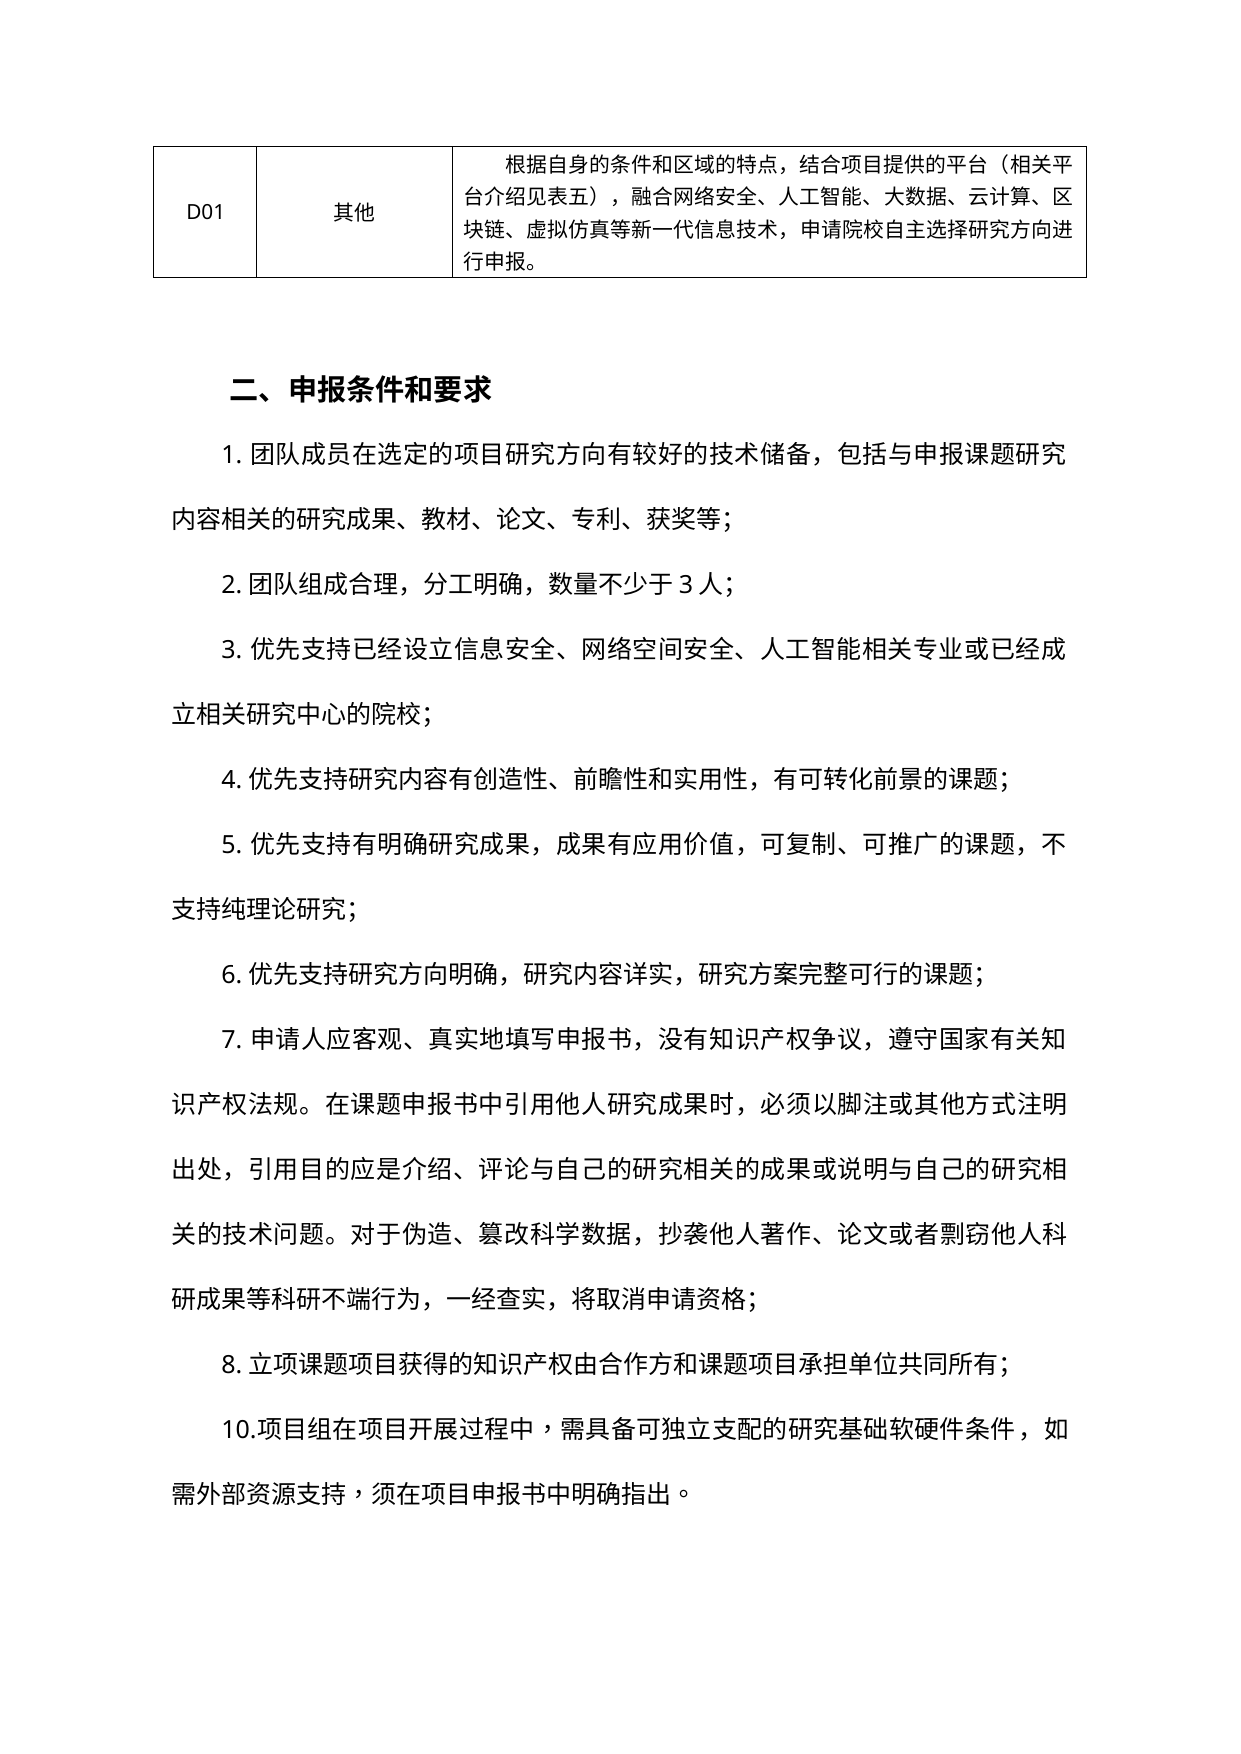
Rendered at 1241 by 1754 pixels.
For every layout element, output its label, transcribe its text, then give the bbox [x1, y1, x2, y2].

text 4. 优先支持研究内容有创造性、前瞻性和实用性，有可转化前景的课题； [171, 745, 1069, 810]
text 10.项目组在项目开展过程中，需具备可独立支配的研究基础软硬件条件，如需外部资源支持，须在项目申报书中明确指出。 [171, 1395, 1069, 1525]
text 5. 优先支持有明确研究成果，成果有应用价值，可复制、可推广的课题，不支持纯理论研究； [171, 810, 1069, 940]
text 3. 优先支持已经设立信息安全、网络空间安全、人工智能相关专业或已经成立相关研究中心的院校； [171, 615, 1069, 745]
text 7. 申请人应客观、真实地填写申报书，没有知识产权争议，遵守国家有关知识产权法规。在课题申报书中引用他人研究成果时，必须以脚注或其他方式注明出处，引用目的应是介绍、评论与自己的研究相关的成果或说明与自己的研究相关的技术问题。对于伪造、篡改科学数据，抄袭他人著作、论文或者剽窃他人科研成果等科研不端行为，一经查实，将取消申请资格； [171, 1005, 1069, 1330]
text 6. 优先支持研究方向明确，研究内容详实，研究方案完整可行的课题； [171, 940, 1069, 1005]
text 二、申报条件和要求 [171, 355, 1069, 420]
table_cell D01 [154, 147, 256, 277]
text 1. 团队成员在选定的项目研究方向有较好的技术储备，包括与申报课题研究内容相关的研究成果、教材、论文、专利、获奖等； [171, 420, 1069, 550]
table_cell 根据自身的条件和区域的特点，结合项目提供的平台（相关平台介绍见表五），融合网络安全、人工智能、大数据、云计算、区块链、虚拟仿真等新一代信息技术，申请院校自主选择研究方向进行申报。 [453, 147, 1086, 277]
text 8. 立项课题项目获得的知识产权由合作方和课题项目承担单位共同所有； [171, 1330, 1069, 1395]
text 2. 团队组成合理，分工明确，数量不少于3人； [171, 550, 1069, 615]
table_cell 其他 [257, 147, 452, 277]
